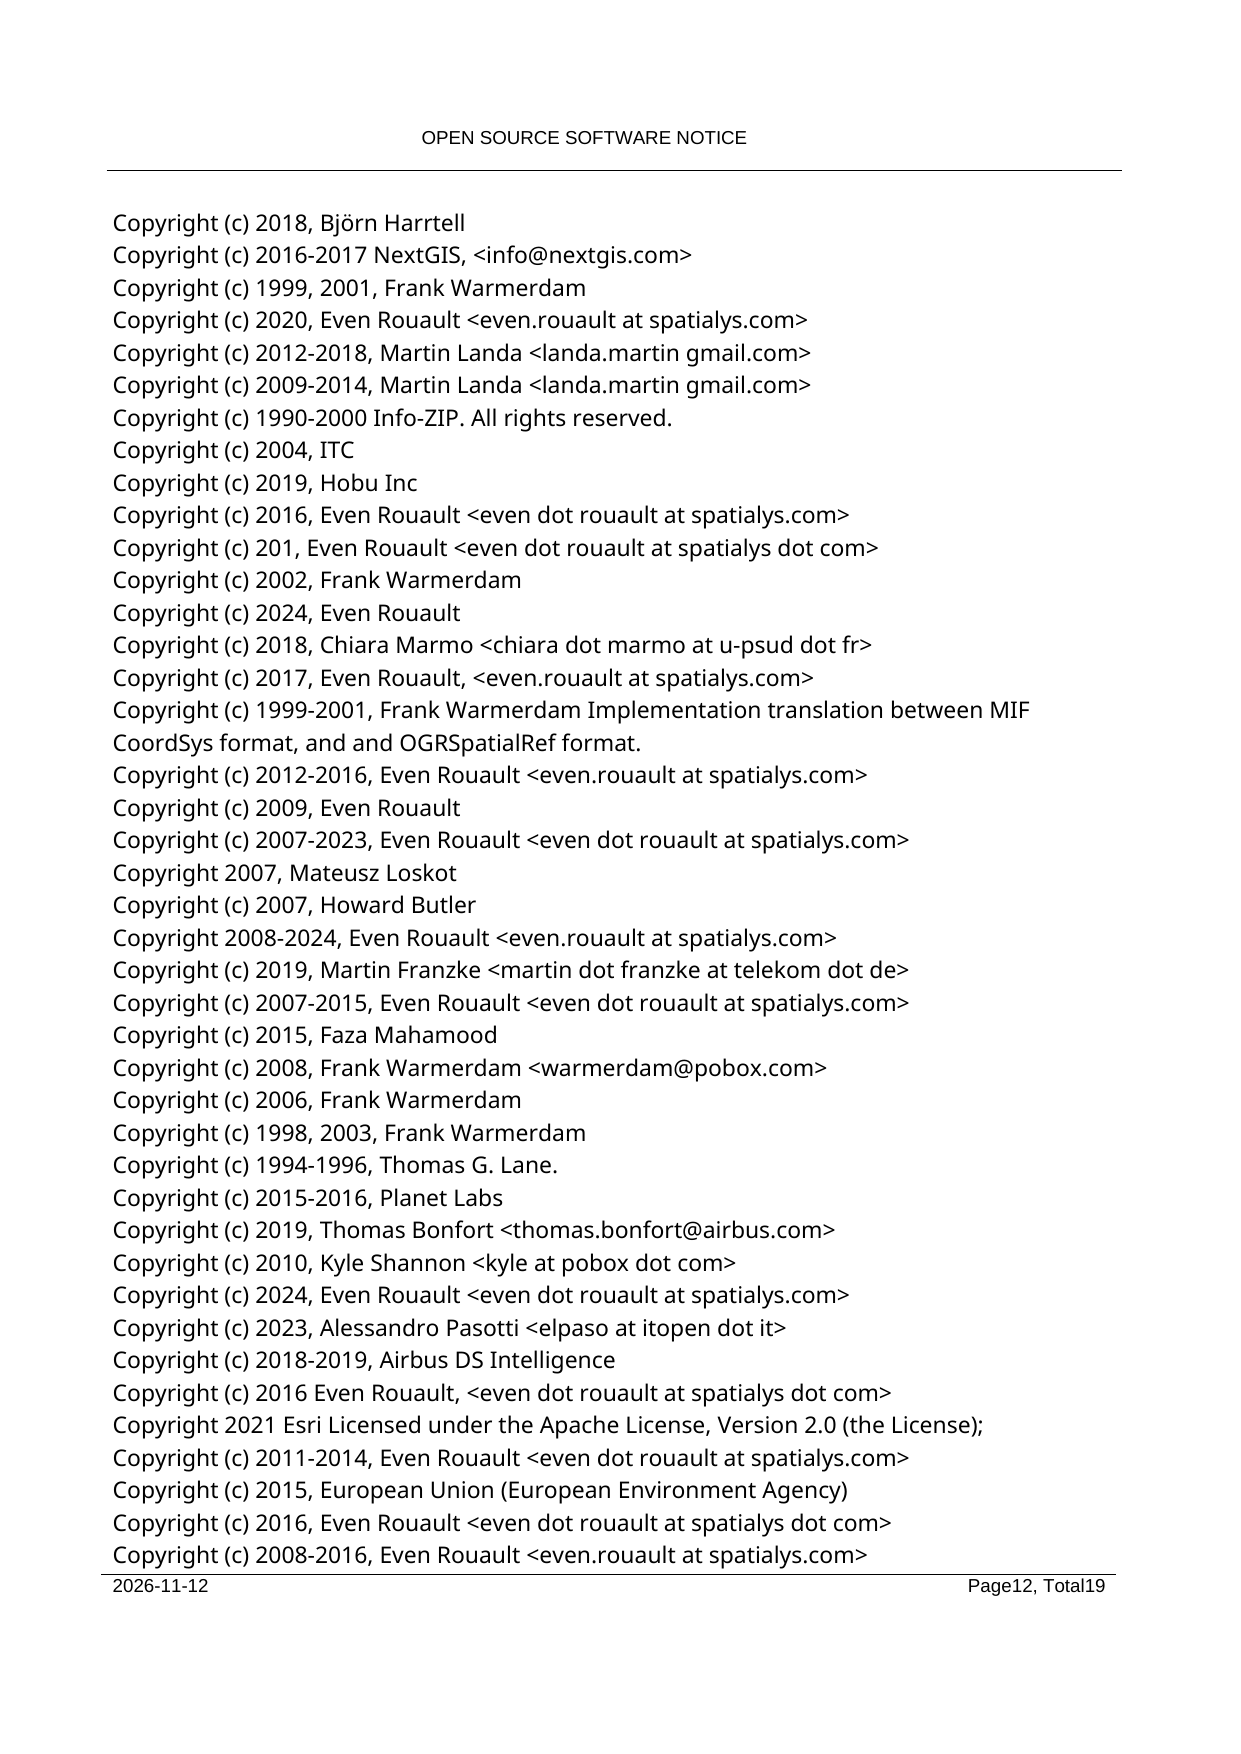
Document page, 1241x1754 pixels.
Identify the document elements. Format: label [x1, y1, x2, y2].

text [112, 206, 1128, 1571]
